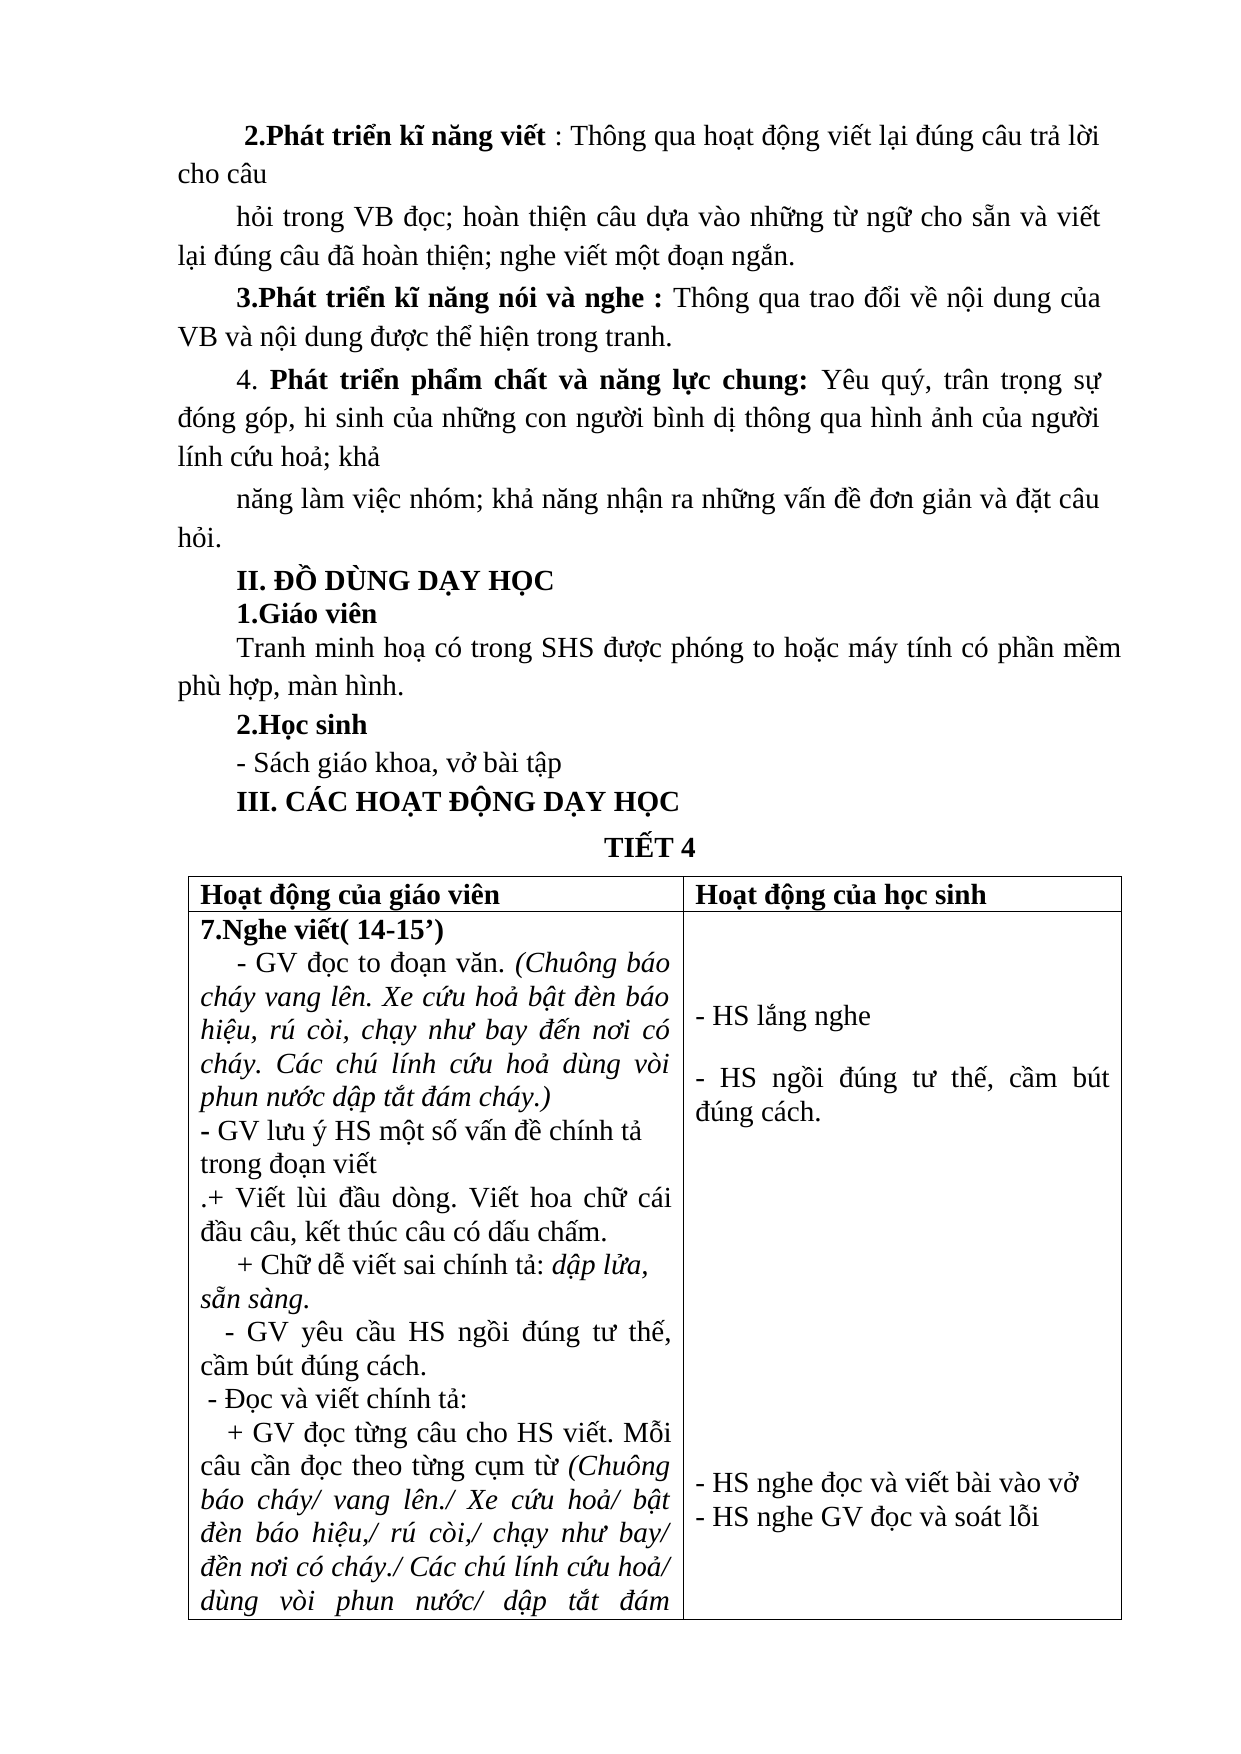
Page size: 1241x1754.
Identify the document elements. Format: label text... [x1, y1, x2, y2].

text III. CÁC HOẠT ĐỘNG DẠY HỌC [177, 784, 1122, 818]
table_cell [684, 912, 1121, 1619]
text Tranh minh hoạ có trong SHS được phóng to hoặc máy tính có phần mềm phù hợp, màn hình. [177, 630, 1122, 702]
text 4. Phát triển phẩm chất và năng lực chung: Yêu quý, trân trọng sự đóng góp, hi sinh của những con người bình dị thông qua hình ảnh của người lính cứu hoả; khả [177, 362, 1101, 472]
table_header Hoạt động của học sinh [684, 877, 1121, 911]
table_header Hoạt động của giáo viên [189, 877, 683, 911]
text 2.Phát triển kĩ năng viết : Thông qua hoạt động viết lại đúng câu trả lời cho câu [177, 118, 1101, 190]
text 1.Giáo viên [177, 596, 1122, 630]
text 2.Học sinh [177, 707, 1032, 741]
text - Sách giáo khoa, vở bài tập [177, 746, 1122, 779]
text hỏi trong VB đọc; hoàn thiện câu dựa vào những từ ngữ cho sẵn và viết lại đúng câu đã hoàn thiện; nghe viết một đoạn ngắn. [177, 199, 1101, 271]
text năng làm việc nhóm; khả năng nhận ra những vấn đề đơn giản và đặt câu hỏi. [177, 482, 1101, 554]
text 3.Phát triển kĩ năng nói và nghe : Thông qua trao đổi về nội dung của VB và nội dung được thể hiện trong tranh. [177, 281, 1101, 353]
text TIẾT 4 [177, 830, 1122, 864]
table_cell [189, 912, 683, 1619]
text II. ĐỒ DÙNG DẠY HỌC [177, 563, 1122, 596]
